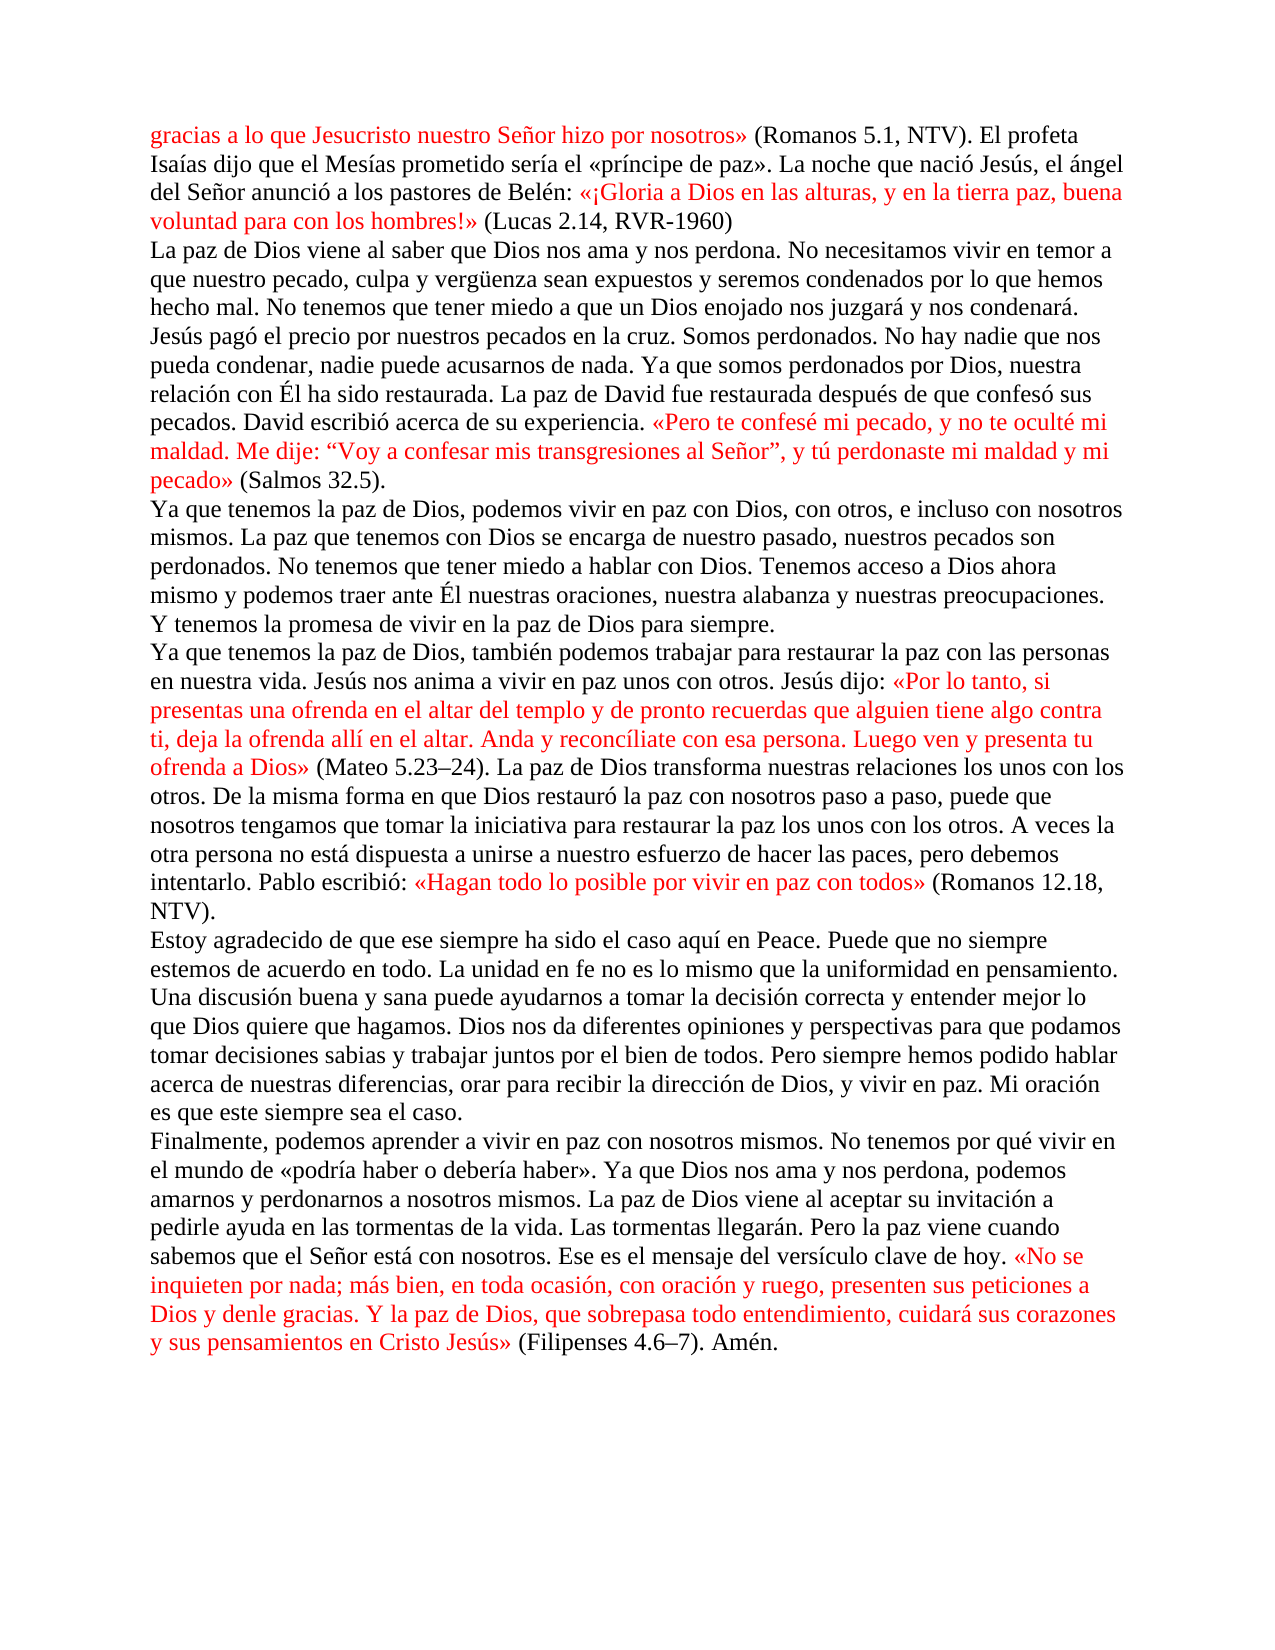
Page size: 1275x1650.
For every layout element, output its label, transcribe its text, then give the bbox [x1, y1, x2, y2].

text Ya que tenemos la paz de Dios, podemos vivir en paz con Dios, con otros, e incluso con nosotros mismos. La paz que tenemos con Dios se encarga de nuestro pasado, nuestros pecados son perdonados. No tenemos que tener miedo a hablar con Dios. Tenemos acceso a Dios ahora mismo y podemos traer ante Él nuestras oraciones, nuestra alabanza y nuestras preocupaciones. Y tenemos la promesa de vivir en la paz de Dios para siempre. [150, 494, 1125, 637]
text Estoy agradecido de que ese siempre ha sido el caso aquí en Peace. Puede que no siempre estemos de acuerdo en todo. La unidad en fe no es lo mismo que la uniformidad en pensamiento. Una discusión buena y sana puede ayudarnos a tomar la decisión correcta y entender mejor lo que Dios quiere que hagamos. Dios nos da diferentes opiniones y perspectivas para que podamos tomar decisiones sabias y trabajar juntos por el bien de todos. Pero siempre hemos podido hablar acerca de nuestras diferencias, orar para recibir la dirección de Dios, y vivir en paz. Mi oración es que este siempre sea el caso. [150, 925, 1125, 1126]
text La paz de Dios viene al saber que Dios nos ama y nos perdona. No necesitamos vivir en temor a que nuestro pecado, culpa y vergüenza sean expuestos y seremos condenados por lo que hemos hecho mal. No tenemos que tener miedo a que un Dios enojado nos juzgará y nos condenará. Jesús pagó el precio por nuestros pecados en la cruz. Somos perdonados. No hay nadie que nos pueda condenar, nadie puede acusarnos de nada. Ya que somos perdonados por Dios, nuestra relación con Él ha sido restaurada. La paz de David fue restaurada después de que confesó sus pecados. David escribió acerca de su experiencia. «Pero te confesé mi pecado, y no te oculté mi maldad. Me dije: “Voy a confesar mis transgresiones al Señor”, y tú perdonaste mi maldad y mi pecado» (Salmos 32.5). [150, 235, 1125, 494]
text Finalmente, podemos aprender a vivir en paz con nosotros mismos. No tenemos por qué vivir en el mundo de «podría haber o debería haber». Ya que Dios nos ama y nos perdona, podemos amarnos y perdonarnos a nosotros mismos. La paz de Dios viene al aceptar su invitación a pedirle ayuda en las tormentas de la vida. Las tormentas llegarán. Pero la paz viene cuando sabemos que el Señor está con nosotros. Ese es el mensaje del versículo clave de hoy. «No se inquieten por nada; más bien, en toda ocasión, con oración y ruego, presenten sus peticiones a Dios y denle gracias. Y la paz de Dios, que sobrepasa todo entendimiento, cuidará sus corazones y sus pensamientos en Cristo Jesús» (Filipenses 4.6–7). Amén. [150, 1126, 1125, 1356]
text Ya que tenemos la paz de Dios, también podemos trabajar para restaurar la paz con las personas en nuestra vida. Jesús nos anima a vivir en paz unos con otros. Jesús dijo: «Por lo tanto, si presentas una ofrenda en el altar del templo y de pronto recuerdas que alguien tiene algo contra ti, deja la ofrenda allí en el altar. Anda y reconcíliate con esa persona. Luego ven y presenta tu ofrenda a Dios» (Mateo 5.23–24). La paz de Dios transforma nuestras relaciones los unos con los otros. De la misma forma en que Dios restauró la paz con nosotros paso a paso, puede que nosotros tengamos que tomar la iniciativa para restaurar la paz los unos con los otros. A veces la otra persona no está dispuesta a unirse a nuestro esfuerzo de hacer las paces, pero debemos intentarlo. Pablo escribió: «Hagan todo lo posible por vivir en paz con todos» (Romanos 12.18, NTV). [150, 637, 1125, 925]
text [150, 120, 1125, 235]
